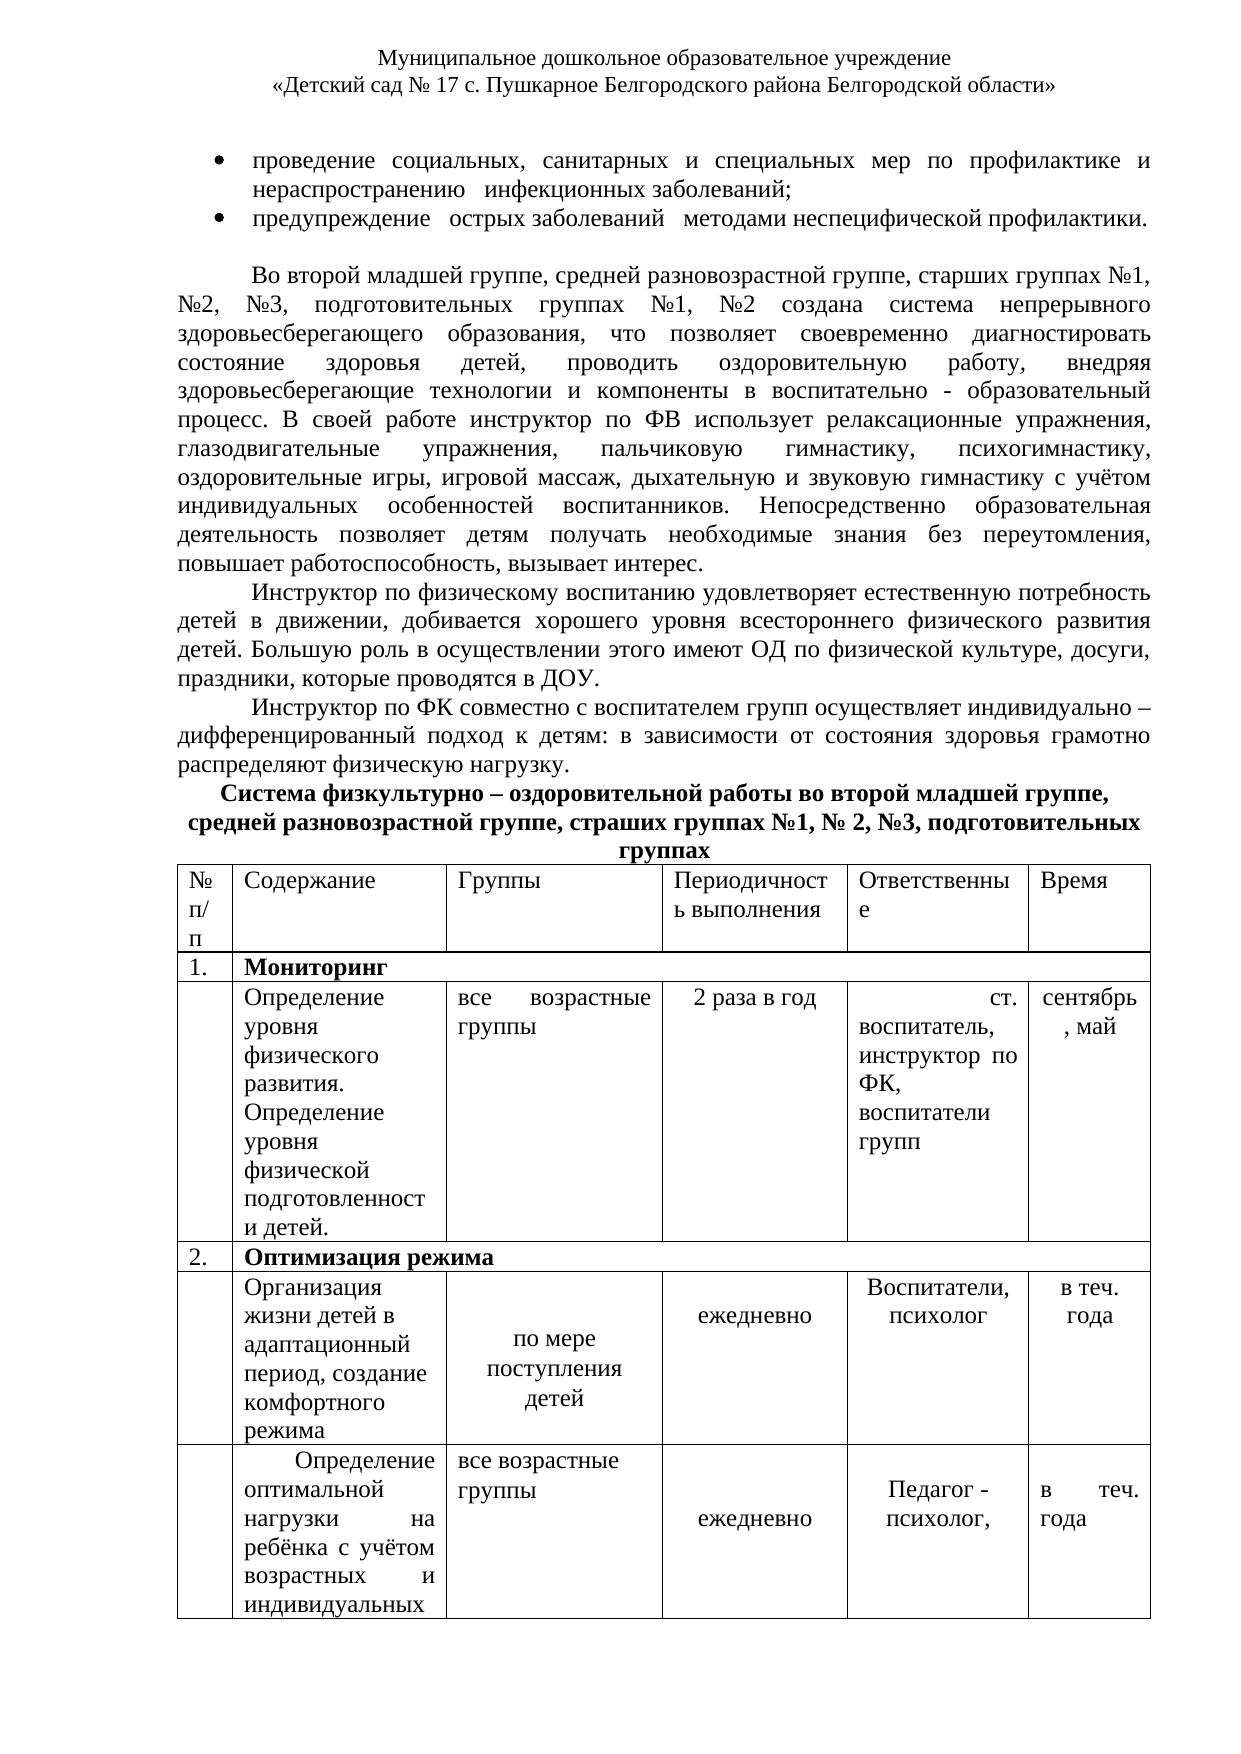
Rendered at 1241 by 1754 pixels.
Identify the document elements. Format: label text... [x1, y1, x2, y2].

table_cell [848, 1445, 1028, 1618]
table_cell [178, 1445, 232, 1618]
text Инструктор по ФК совместно с воспитателем групп осуществляет индивидуально – дифференцированный подход к детям: в зависимости от состояния здоровья грамотно распределяют физическую нагрузку. [177, 692, 1152, 778]
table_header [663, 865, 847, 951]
text Во второй младшей группе, средней разновозрастной группе, старших группах №1, №2, №3, подготовительных группах №1, №2 создана система непрерывного здоровьесберегающего образования, что позволяет своевременно диагностировать состояние здоровья детей, проводить оздоровительную работу, внедряя здоровьесберегающие технологии и компоненты в воспитательно - образовательный процесс. В своей работе инструктор по ФВ использует релаксационные упражнения, глазодвигательные упражнения, пальчиковую гимнастику, психогимнастику, оздоровительные игры, игровой массаж, дыхательную и звуковую гимнастику с учётом индивидуальных особенностей воспитанников. Непосредственно образовательная деятельность позволяет детям получать необходимые знания без переутомления, повышает работоспособность, вызывает интерес. [177, 260, 1152, 577]
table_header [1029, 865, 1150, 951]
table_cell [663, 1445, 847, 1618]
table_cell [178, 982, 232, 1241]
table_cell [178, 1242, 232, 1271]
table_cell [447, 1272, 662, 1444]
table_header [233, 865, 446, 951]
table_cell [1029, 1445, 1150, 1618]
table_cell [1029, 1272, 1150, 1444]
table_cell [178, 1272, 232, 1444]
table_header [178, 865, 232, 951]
list предупреждение острых заболеваний методами неспецифической профилактики. [215, 203, 1152, 232]
text Система физкультурно – оздоровительной работы во второй младшей группе, средней разновозрастной группе, страших группах №1, № 2, №3, подготовительных группах [177, 778, 1152, 864]
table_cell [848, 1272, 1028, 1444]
list проведение социальных, санитарных и специальных мер по профилактике и нераспространению инфекционных заболеваний; [215, 145, 1152, 203]
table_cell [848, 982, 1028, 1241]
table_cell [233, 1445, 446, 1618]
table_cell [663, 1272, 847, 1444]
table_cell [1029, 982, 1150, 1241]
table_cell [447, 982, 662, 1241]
text Инструктор по физическому воспитанию удовлетворяет естественную потребность детей в движении, добивается хорошего уровня всестороннего физического развития детей. Большую роль в осуществлении этого имеют ОД по физической культуре, досуги, праздники, которые проводятся в ДОУ. [177, 577, 1152, 692]
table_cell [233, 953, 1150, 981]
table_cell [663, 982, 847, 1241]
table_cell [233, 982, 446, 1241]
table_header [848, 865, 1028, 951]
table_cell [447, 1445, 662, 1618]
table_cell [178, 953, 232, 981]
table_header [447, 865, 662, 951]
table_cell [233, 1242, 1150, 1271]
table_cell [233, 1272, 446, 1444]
